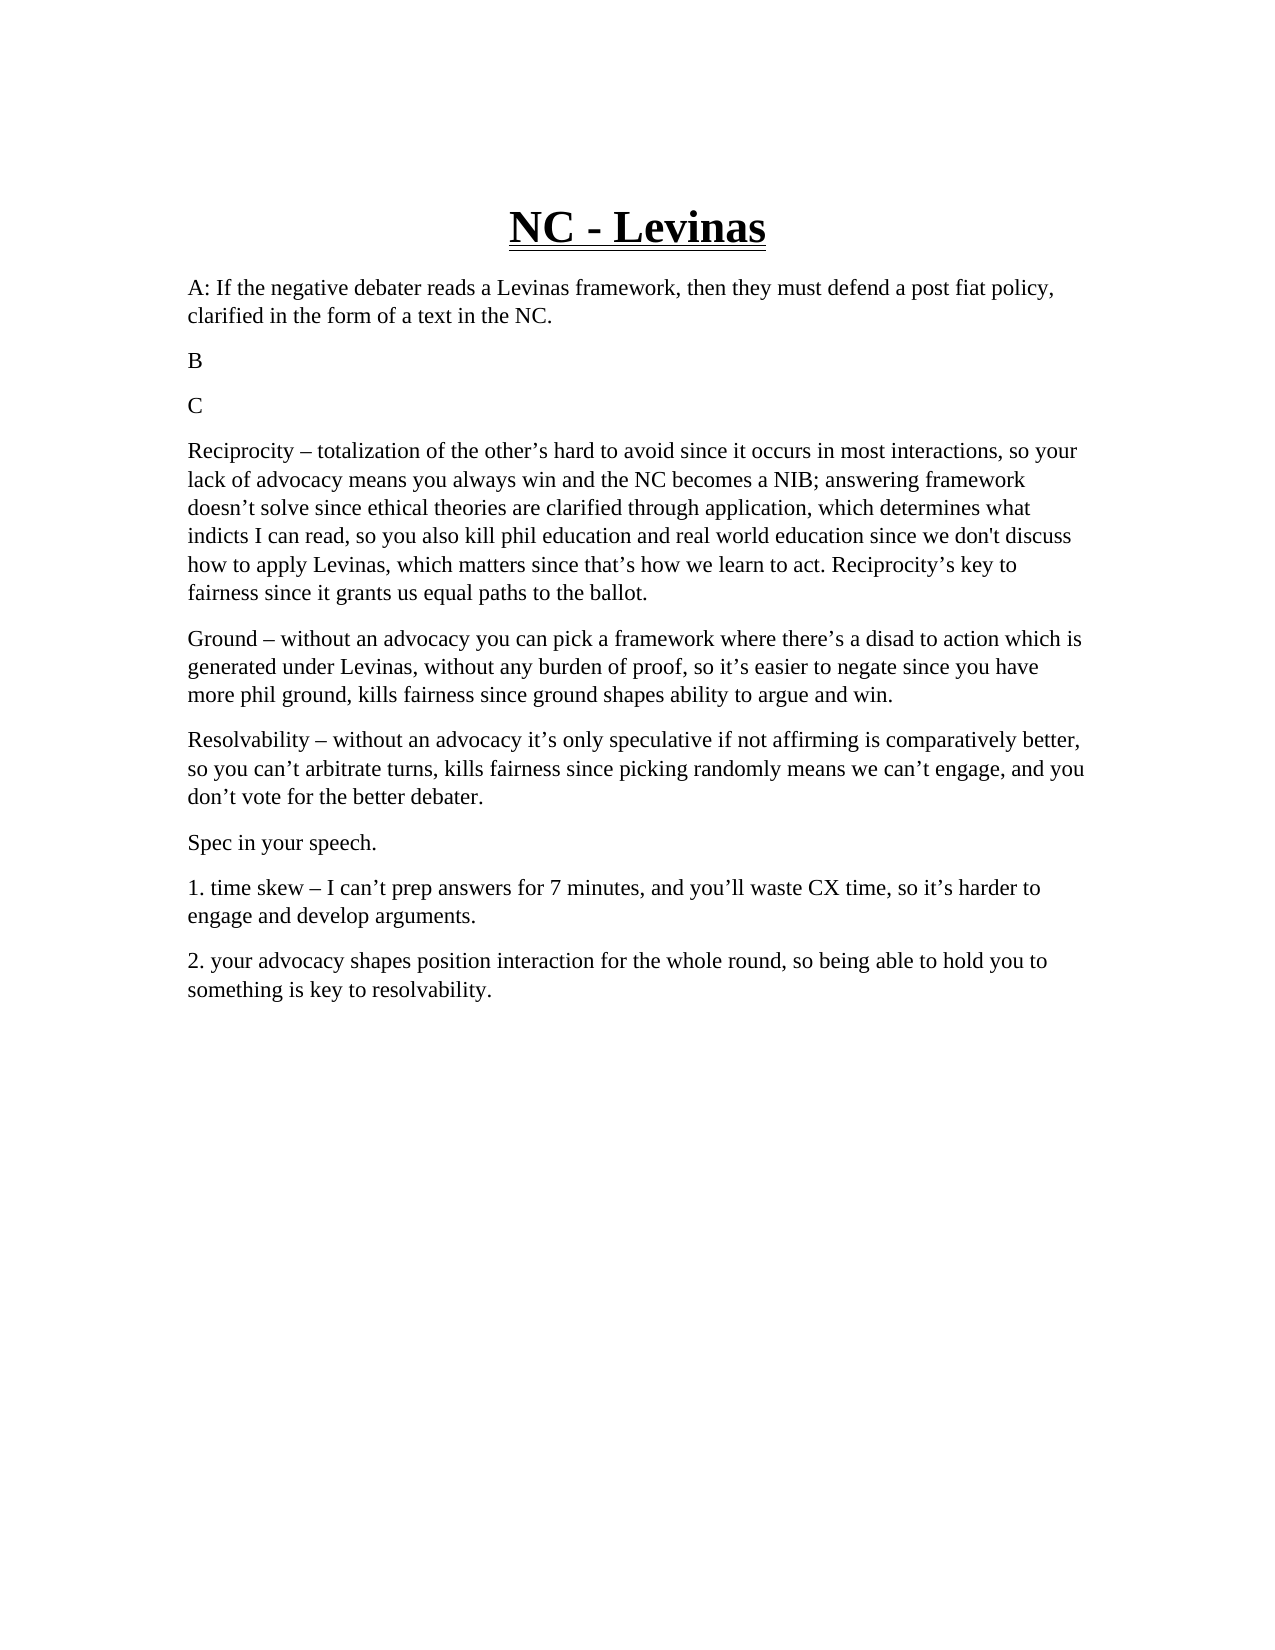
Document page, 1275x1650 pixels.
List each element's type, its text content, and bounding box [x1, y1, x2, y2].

text Reciprocity – totalization of the other’s hard to avoid since it occurs in most interactions, so your lack of advocacy means you always win and the NC becomes a NIB; answering framework doesn’t solve since ethical theories are clarified through application, which determines what indicts I can read, so you also kill phil education and real world education since we don't discuss how to apply Levinas, which matters since that’s how we learn to act. Reciprocity’s key to fairness since it grants us equal paths to the ballot. [187, 437, 1087, 606]
text A: If the negative debater reads a Levinas framework, then they must defend a post fiat policy, clarified in the form of a text in the NC. [187, 273, 1087, 328]
subtitle Spec in your speech. [187, 828, 1087, 855]
text Resolvability – without an advocacy it’s only speculative if not affirming is comparatively better, so you can’t arbitrate turns, kills fairness since picking randomly means we can’t engage, and you don’t vote for the better debater. [187, 727, 1087, 810]
subtitle NC - Levinas [187, 200, 1087, 253]
text C [187, 392, 1087, 418]
text B [187, 347, 1087, 373]
subtitle 1. time skew – I can’t prep answers for 7 minutes, and you’ll waste CX time, so it’s harder to engage and develop arguments. [187, 874, 1087, 928]
subtitle 2. your advocacy shapes position interaction for the whole round, so being able to hold you to something is key to resolvability. [187, 947, 1087, 1002]
text Ground – without an advocacy you can pick a framework where there’s a disad to action which is generated under Levinas, without any burden of proof, so it’s easier to negate since you have more phil ground, kills fairness since ground shapes ability to argue and win. [187, 624, 1087, 708]
